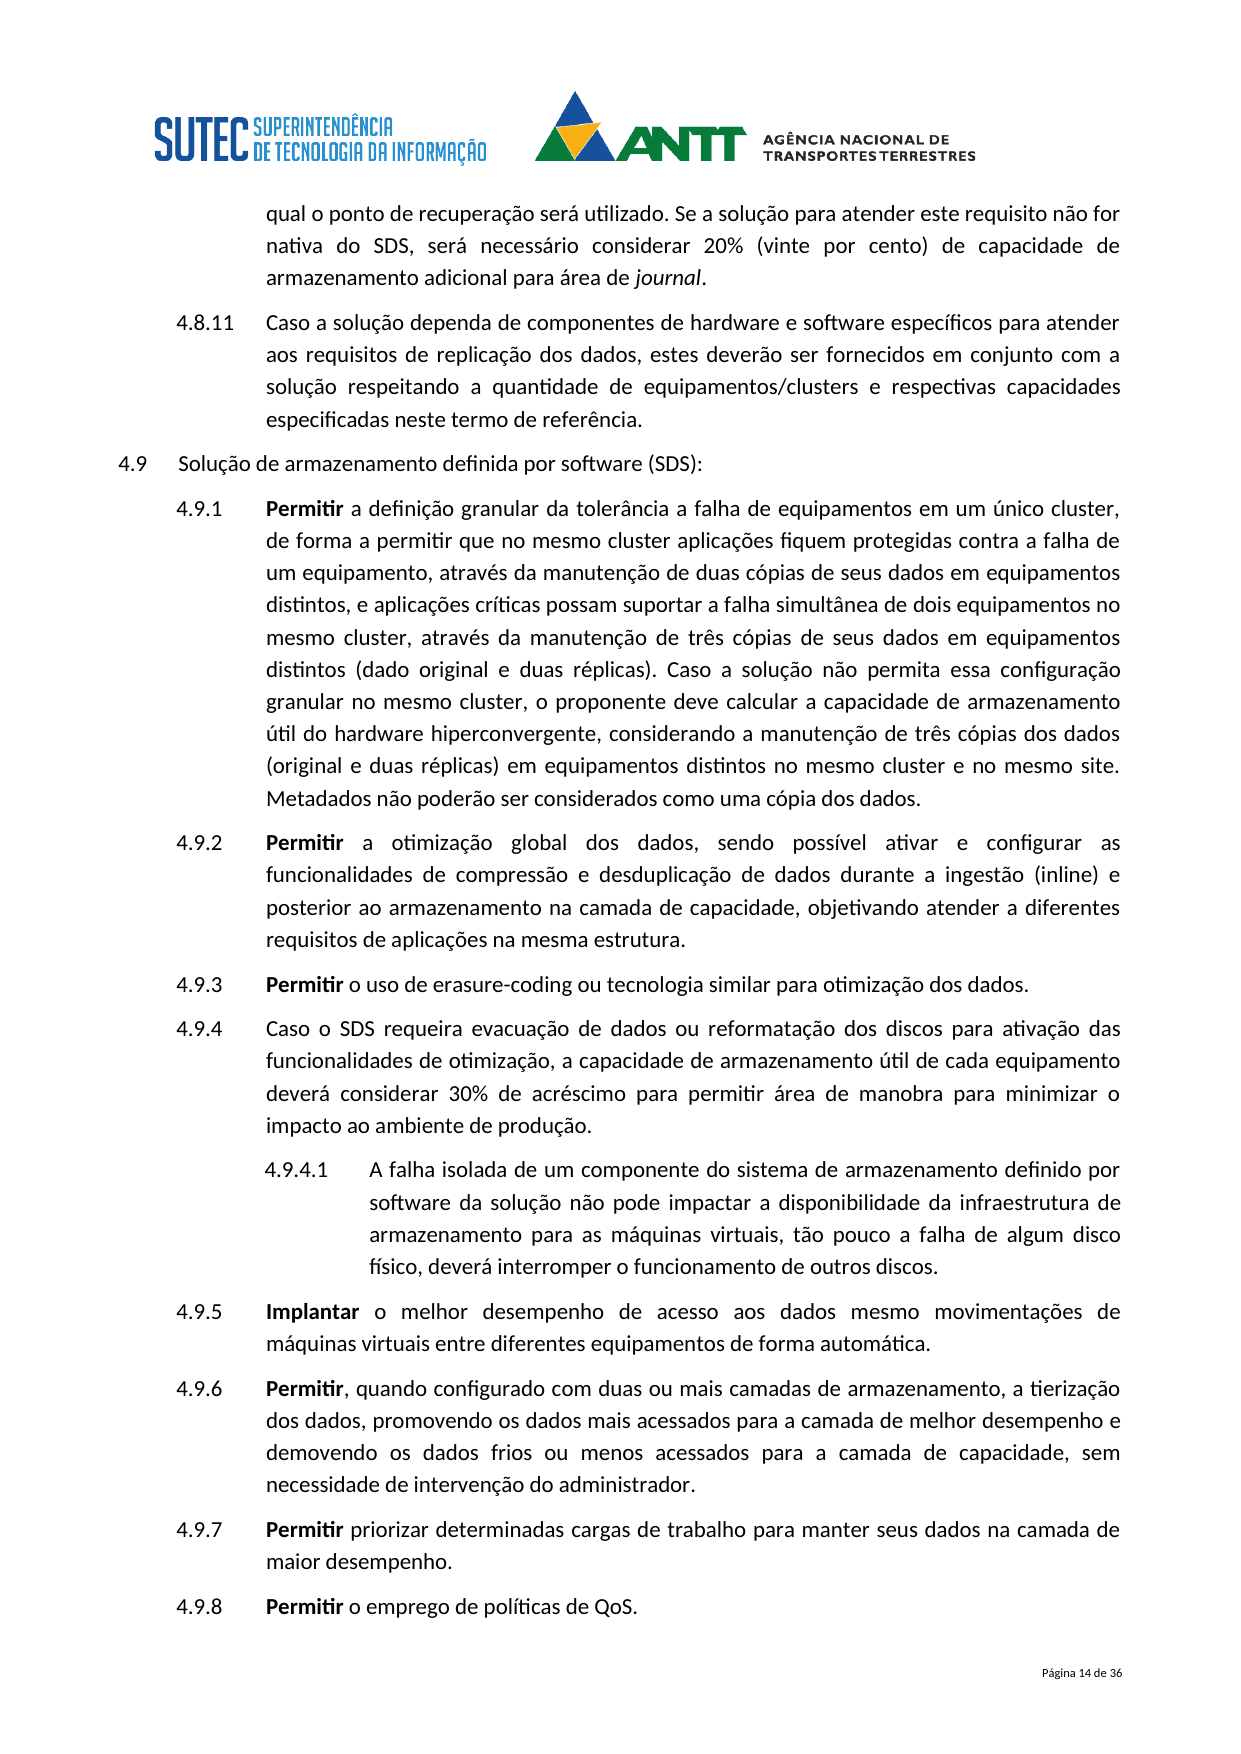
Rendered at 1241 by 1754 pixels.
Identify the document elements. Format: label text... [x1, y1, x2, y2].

picture [118, 73, 1004, 199]
subtitle A falha isolada de um componente do sistema de armazenamento definido por software da solução não pode impactar a disponibilidade da infraestrutura de armazenamento para as máquinas virtuais, tão pouco a falha de algum disco físico, deverá interromper o funcionamento de outros discos. [264, 1156, 1122, 1280]
subtitle Solução de armazenamento definida por software (SDS): [118, 449, 1122, 477]
subtitle Permitir, quando configurado com duas ou mais camadas de armazenamento, a tierização dos dados, promovendo os dados mais acessados para a camada de melhor desempenho e demovendo os dados frios ou menos acessados para a camada de capacidade, sem necessidade de intervenção do administrador. [176, 1374, 1122, 1498]
subtitle Implantar o melhor desempenho de acesso aos dados mesmo movimentações de máquinas virtuais entre diferentes equipamentos de forma automática. [176, 1297, 1122, 1357]
subtitle Permitir o emprego de políticas de QoS. [176, 1592, 1122, 1620]
subtitle Permitir a definição granular da tolerância a falha de equipamentos em um único cluster, de forma a permitir que no mesmo cluster aplicações fiquem protegidas contra a falha de um equipamento, através da manutenção de duas cópias de seus dados em equipamentos distintos, e aplicações críticas possam suportar a falha simultânea de dois equipamentos no mesmo cluster, através da manutenção de três cópias de seus dados em equipamentos distintos (dado original e duas réplicas). Caso a solução não permita essa configuração granular no mesmo cluster, o proponente deve calcular a capacidade de armazenamento útil do hardware hiperconvergente, considerando a manutenção de três cópias dos dados (original e duas réplicas) em equipamentos distintos no mesmo cluster e no mesmo site. Metadados não poderão ser considerados como uma cópia dos dados. [176, 494, 1122, 812]
subtitle Caso a solução dependa de componentes de hardware e software específicos para atender aos requisitos de replicação dos dados, estes deverão ser fornecidos em conjunto com a solução respeitando a quantidade de equipamentos/clusters e respectivas capacidades especificadas neste termo de referência. [176, 308, 1122, 433]
subtitle Caso o SDS requeira evacuação de dados ou reformatação dos discos para ativação das funcionalidades de otimização, a capacidade de armazenamento útil de cada equipamento deverá considerar 30% de acréscimo para permitir área de manobra para minimizar o impacto ao ambiente de produção. [176, 1014, 1122, 1139]
subtitle Permitir a otimização global dos dados, sendo possível ativar e configurar as funcionalidades de compressão e desduplicação de dados durante a ingestão (inline) e posterior ao armazenamento na camada de capacidade, objetivando atender a diferentes requisitos de aplicações na mesma estrutura. [176, 828, 1122, 953]
subtitle Permitir priorizar determinadas cargas de trabalho para manter seus dados na camada de maior desempenho. [176, 1515, 1122, 1575]
subtitle Permitir o uso de erasure-coding ou tecnologia similar para otimização dos dados. [176, 970, 1122, 998]
